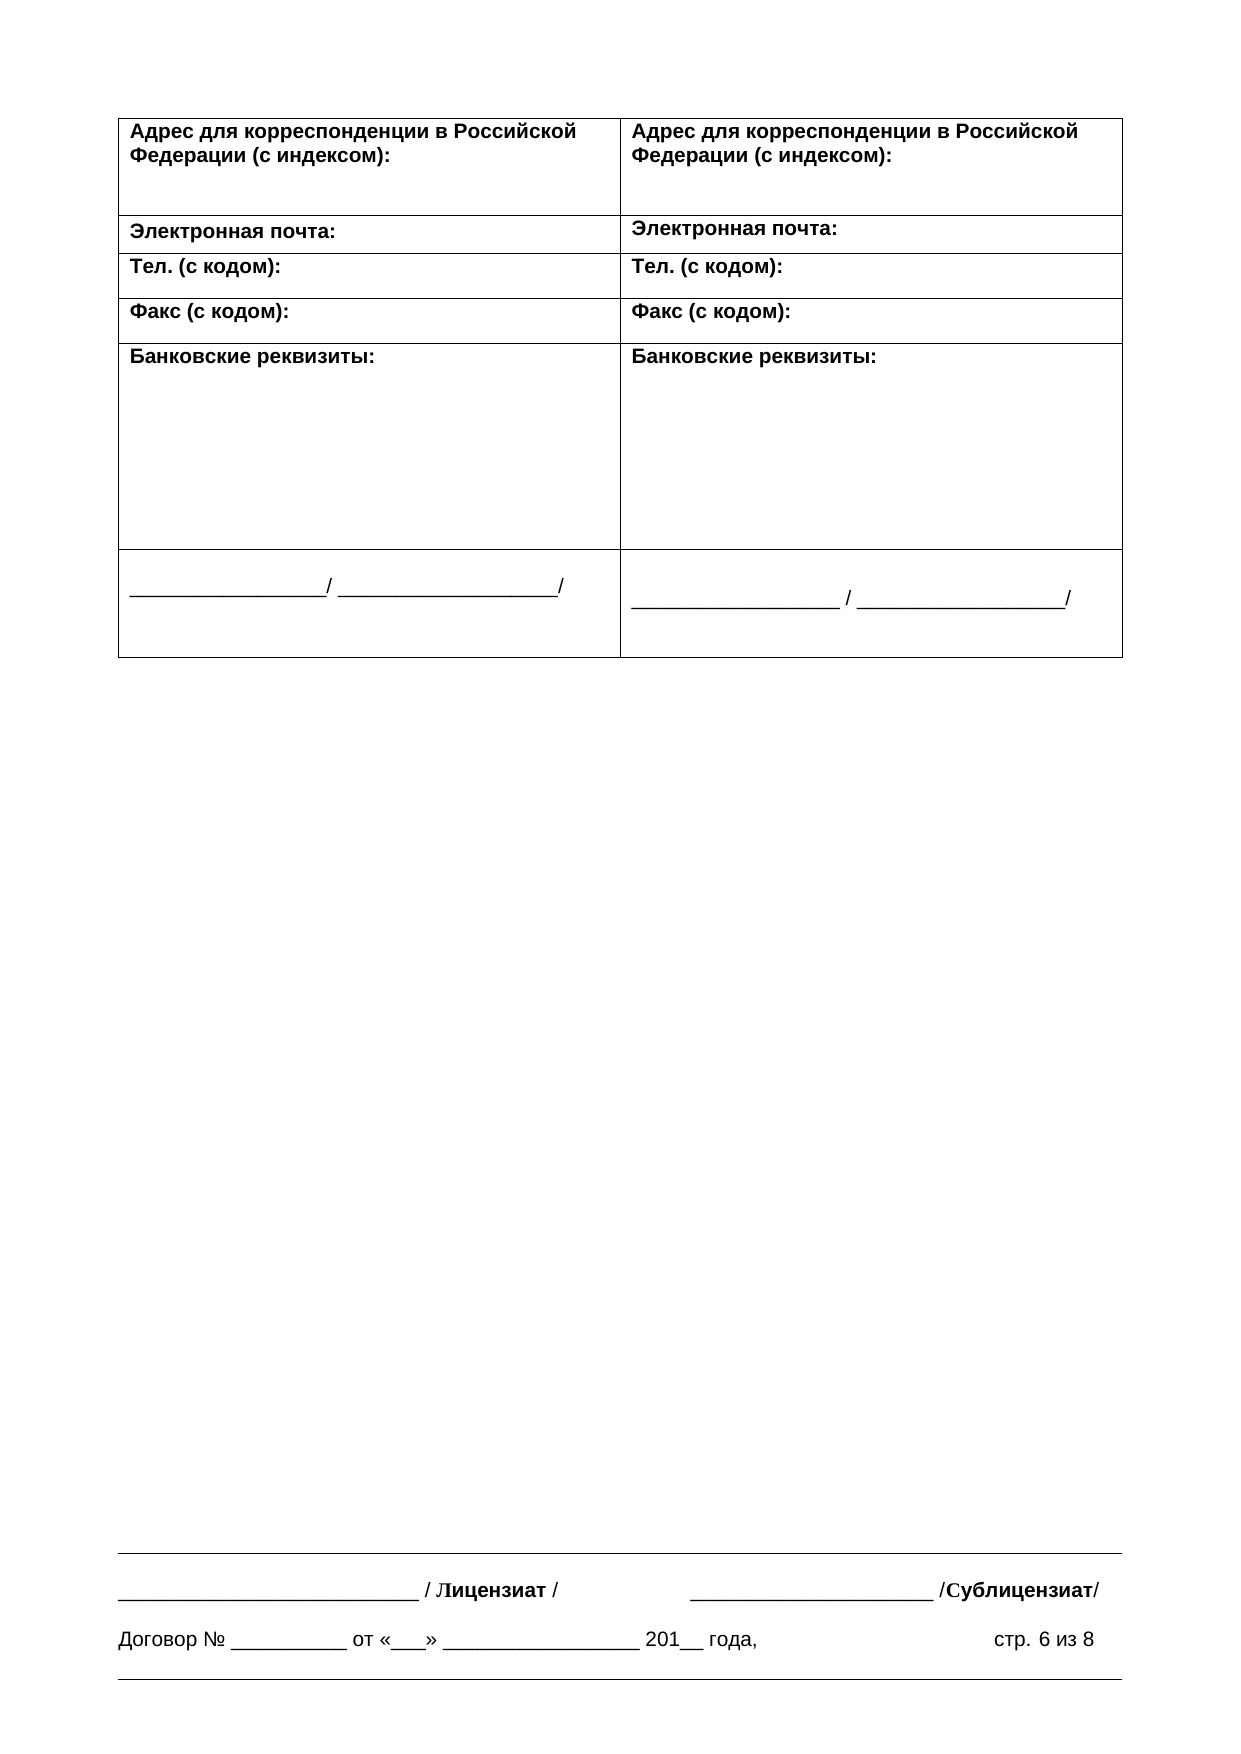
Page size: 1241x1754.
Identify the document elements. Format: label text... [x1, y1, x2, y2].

table_cell Банковские реквизиты: [621, 344, 1122, 548]
table_cell Тел. (с кодом): [119, 254, 620, 298]
table_cell Электронная почта: [119, 216, 620, 253]
table_cell Электронная почта: [621, 216, 1122, 253]
table_cell Банковские реквизиты: [119, 344, 620, 548]
table_cell Факс (с кодом): [119, 299, 620, 343]
table_cell __________________ / __________________/ [621, 550, 1122, 657]
table_cell Адрес для корреспонденции в Российской Федерации (с индексом): [621, 119, 1122, 215]
table_cell _________________/ ___________________/ [119, 550, 620, 657]
table_cell Факс (с кодом): [621, 299, 1122, 343]
table_cell Тел. (с кодом): [621, 254, 1122, 298]
table_cell Адрес для корреспонденции в Российской Федерации (с индексом): [119, 119, 620, 215]
